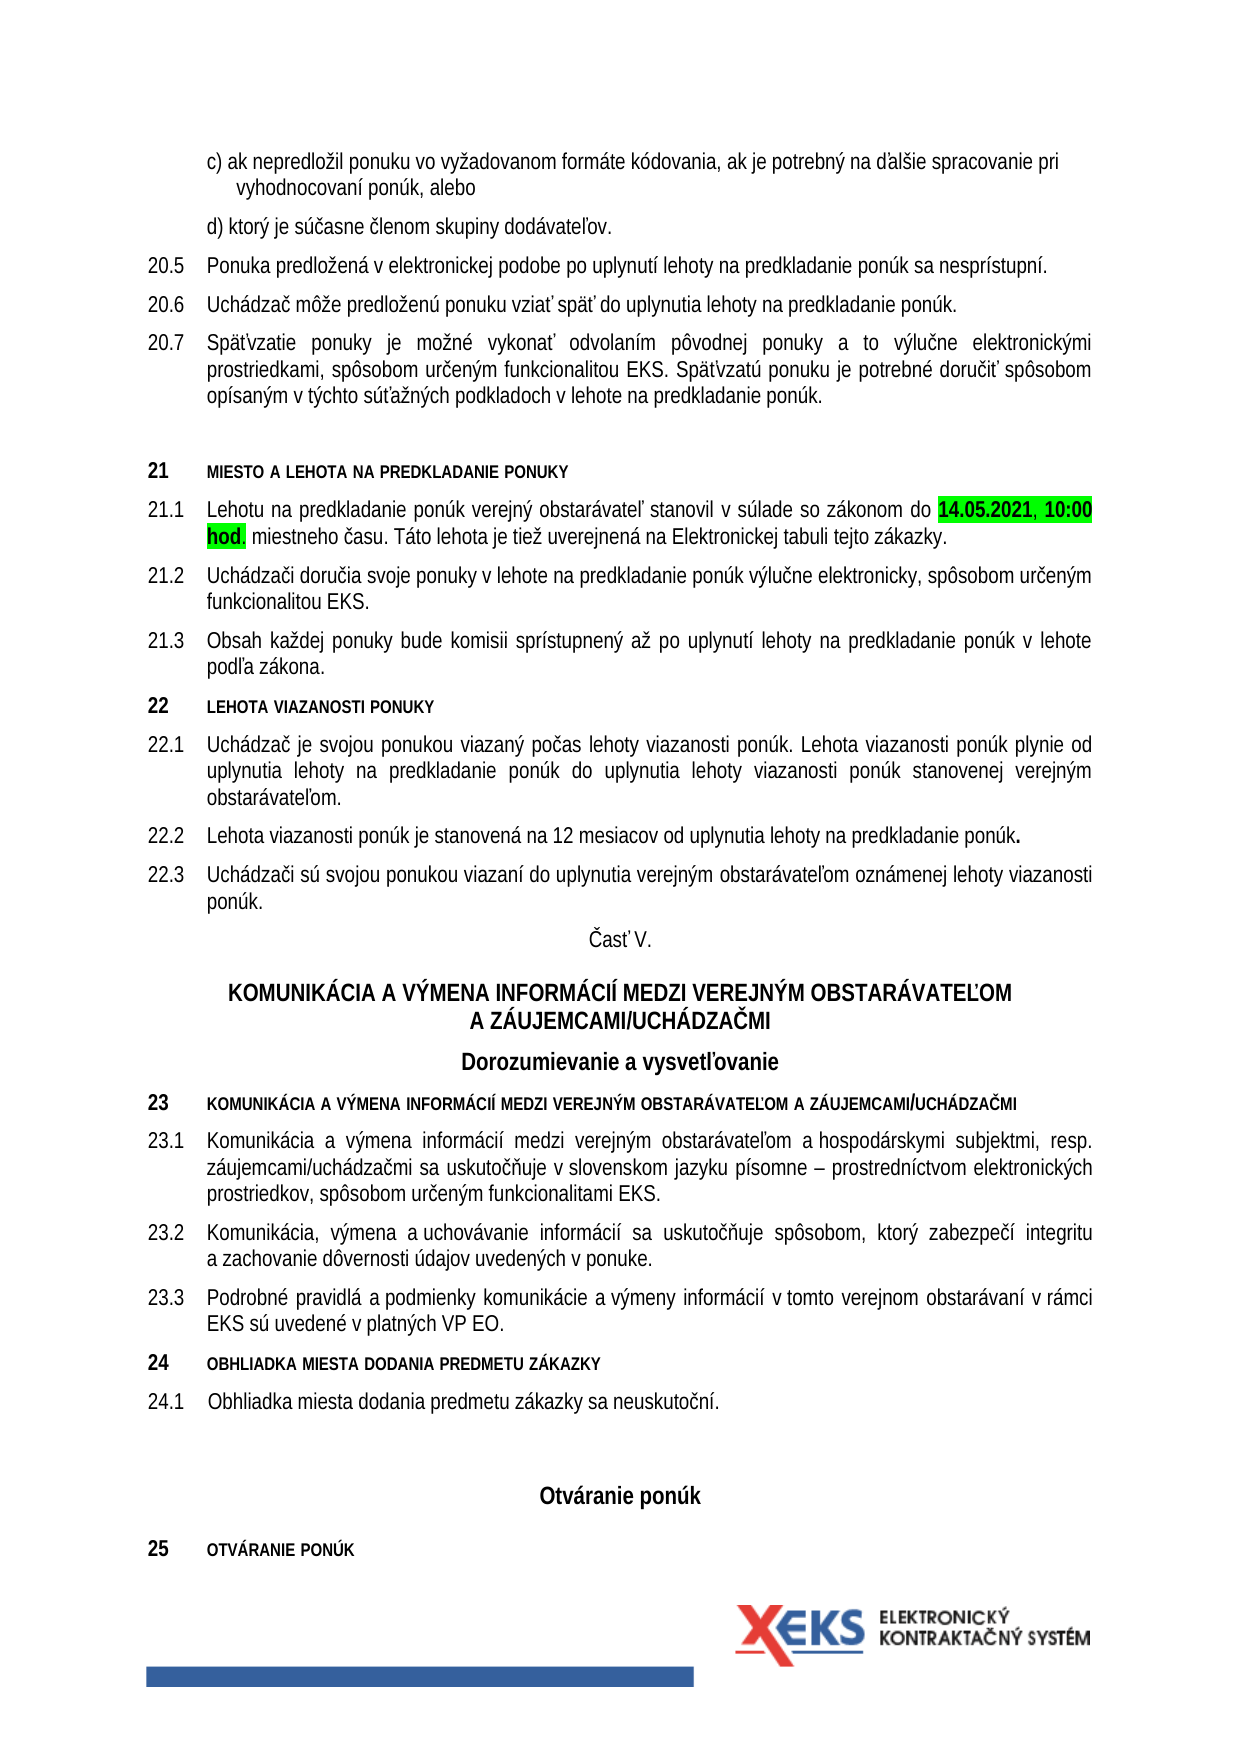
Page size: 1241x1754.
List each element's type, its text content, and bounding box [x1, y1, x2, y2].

list Uchádzač je svojou ponukou viazaný počas lehoty viazanosti ponúk. Lehota viazanosti ponúk plynie od uplynutia lehoty na predkladanie ponúk do uplynutia lehoty viazanosti ponúk stanovenej verejným obstarávateľom. [148, 731, 1093, 810]
list Späťvzatie ponuky je možné vykonať odvolaním pôvodnej ponuky a to výlučne elektronickými prostriedkami, spôsobom určeným funkcionalitou EKS. Späťvzatú ponuku je potrebné doručiť spôsobom opísaným v týchto súťažných podkladoch v lehote na predkladanie ponúk. [148, 329, 1093, 408]
list obhliadka miesta dodania predmetu zákazky [148, 1349, 1093, 1376]
list komunikácia a výmena informácií medzi verejným obstarávateľom a záujemcami/uchádzačmi [148, 1088, 1093, 1115]
list Obhliadka miesta dodania predmetu zákazky sa neuskutoční. [148, 1388, 1093, 1414]
list lehota viazanosti ponuky [148, 692, 1093, 718]
list Obsah každej ponuky bude komisii sprístupnený až po uplynutí lehoty na predkladanie ponúk v lehote podľa zákona. [148, 627, 1093, 679]
list Lehota viazanosti ponúk je stanovená na 12 mesiacov od uplynutia lehoty na predkladanie ponúk. [148, 822, 1093, 849]
list Uchádzači sú svojou ponukou viazaní do uplynutia verejným obstarávateľom oznámenej lehoty viazanosti ponúk. [148, 861, 1093, 914]
text c) ak nepredložil ponuku vo vyžadovanom formáte kódovania, ak je potrebný na ďalšie spracovanie pri vyhodnocovaní ponúk, alebo [207, 148, 1093, 200]
list otváranie ponúk [148, 1534, 1093, 1561]
text Časť V. [148, 926, 1093, 953]
list Uchádzači doručia svoje ponuky v lehote na predkladanie ponúk výlučne elektronicky, spôsobom určeným funkcionalitou EKS. [148, 562, 1093, 614]
text Dorozumievanie a vysvetľovanie [148, 1047, 1093, 1076]
list Komunikácia, výmena a uchovávanie informácií sa uskutočňuje spôsobom, ktorý zabezpečí integritu a zachovanie dôvernosti údajov uvedených v ponuke. [148, 1219, 1093, 1272]
text KOMUNIKÁCIA A VÝMENA INFORMÁCIÍ MEDZI VEREJNÝM OBSTARÁVATEĽOM A ZÁUJEMCAMI/UCHÁDZAČMI [148, 977, 1093, 1035]
list Ponuka predložená v elektronickej podobe po uplynutí lehoty na predkladanie ponúk sa nesprístupní. [148, 252, 1093, 278]
list Lehotu na predkladanie ponúk verejný obstarávateľ stanovil v súlade so zákonom do 14.05.2021, 10:00 hod. miestneho času. Táto lehota je tiež uverejnená na Elektronickej tabuli tejto zákazky. [148, 496, 1093, 549]
text d) ktorý je súčasne členom skupiny dodávateľov. [207, 213, 1093, 239]
list Uchádzač môže predloženú ponuku vziať späť do uplynutia lehoty na predkladanie ponúk. [148, 291, 1093, 317]
list Komunikácia a výmena informácií medzi verejným obstarávateľom a hospodárskymi subjektmi, resp. záujemcami/uchádzačmi sa uskutočňuje v slovenskom jazyku písomne – prostredníctvom elektronických prostriedkov, spôsobom určeným funkcionalitami EKS. [148, 1127, 1093, 1206]
text Otváranie ponúk [148, 1481, 1093, 1509]
list Podrobné pravidlá a podmienky komunikácie a výmeny informácií v tomto verejnom obstarávaní v rámci EKS sú uvedené v platných VP EO. [148, 1284, 1093, 1337]
list miesto a lehota na predkladanie ponuky [148, 457, 1093, 484]
picture [146, 1605, 1090, 1687]
